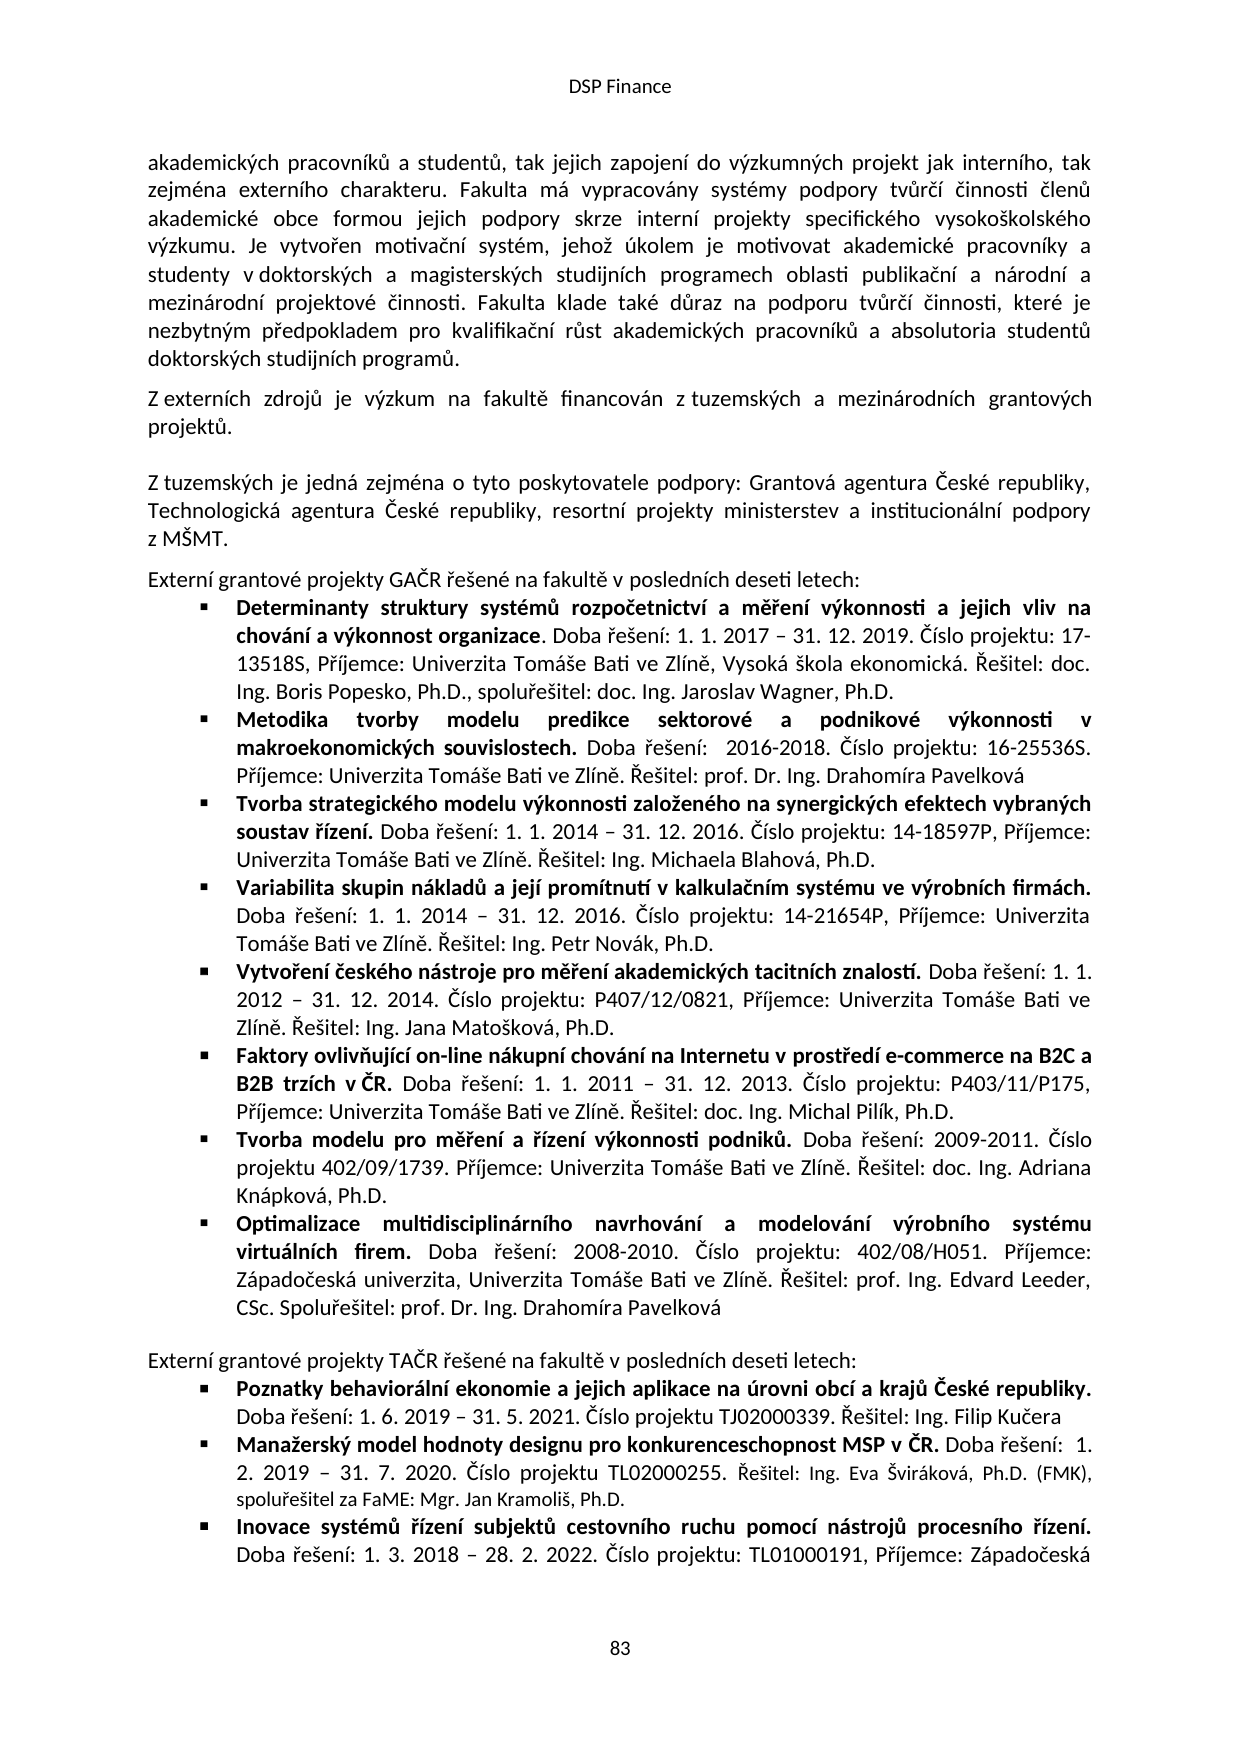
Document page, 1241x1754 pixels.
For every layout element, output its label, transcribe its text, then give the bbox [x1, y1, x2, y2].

text Z externích zdrojů je výzkum na fakultě financován z tuzemských a mezinárodních grantových projektů. [148, 384, 1093, 440]
text Z tuzemských je jedná zejména o tyto poskytovatele podpory: Grantová agentura České republiky, Technologická agentura České republiky, resortní projekty ministerstev a institucionální podpory z MŠMT. [148, 468, 1093, 552]
list Poznatky behaviorální ekonomie a jejich aplikace na úrovni obcí a krajů České republiky. Doba řešení: 1. 6. 2019 – 31. 5. 2021. Číslo projektu TJ02000339. Řešitel: Ing. Filip Kučera [199, 1374, 1093, 1431]
list Vytvoření českého nástroje pro měření akademických tacitních znalostí. Doba řešení: 1. 1. 2012 – 31. 12. 2014. Číslo projektu: P407/12/0821, Příjemce: Univerzita Tomáše Bati ve Zlíně. Řešitel: Ing. Jana Matošková, Ph.D. [199, 957, 1093, 1041]
list Determinanty struktury systémů rozpočetnictví a měření výkonnosti a jejich vliv na chování a výkonnost organizace. Doba řešení: 1. 1. 2017 – 31. 12. 2019. Číslo projektu: 17-13518S, Příjemce: Univerzita Tomáše Bati ve Zlíně, Vysoká škola ekonomická. Řešitel: doc. Ing. Boris Popesko, Ph.D., spoluřešitel: doc. Ing. Jaroslav Wagner, Ph.D. [199, 593, 1093, 705]
list Tvorba modelu pro měření a řízení výkonnosti podniků. Doba řešení: 2009-2011. Číslo projektu 402/09/1739. Příjemce: Univerzita Tomáše Bati ve Zlíně. Řešitel: doc. Ing. Adriana Knápková, Ph.D. [199, 1125, 1093, 1209]
list Metodika tvorby modelu predikce sektorové a podnikové výkonnosti v makroekonomických souvislostech. Doba řešení: 2016-2018. Číslo projektu: 16-25536S. Příjemce: Univerzita Tomáše Bati ve Zlíně. Řešitel: prof. Dr. Ing. Drahomíra Pavelková [199, 705, 1093, 789]
list Variabilita skupin nákladů a její promítnutí v kalkulačním systému ve výrobních firmách. Doba řešení: 1. 1. 2014 – 31. 12. 2016. Číslo projektu: 14-21654P, Příjemce: Univerzita Tomáše Bati ve Zlíně. Řešitel: Ing. Petr Novák, Ph.D. [199, 873, 1093, 957]
list Manažerský model hodnoty designu pro konkurenceschopnost MSP v ČR. Doba řešení: 1. 2. 2019 – 31. 7. 2020. Číslo projektu TL02000255. Řešitel: Ing. Eva Šviráková, Ph.D. (FMK), spoluřešitel za FaME: Mgr. Jan Kramoliš, Ph.D. [199, 1431, 1093, 1512]
list Tvorba strategického modelu výkonnosti založeného na synergických efektech vybraných soustav řízení. Doba řešení: 1. 1. 2014 – 31. 12. 2016. Číslo projektu: 14-18597P, Příjemce: Univerzita Tomáše Bati ve Zlíně. Řešitel: Ing. Michaela Blahová, Ph.D. [199, 789, 1093, 873]
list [199, 1512, 1093, 1568]
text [148, 148, 1093, 372]
text Externí grantové projekty TAČR řešené na fakultě v posledních deseti letech: [148, 1346, 1093, 1374]
list Optimalizace multidisciplinárního navrhování a modelování výrobního systému virtuálních firem. Doba řešení: 2008-2010. Číslo projektu: 402/08/H051. Příjemce: Západočeská univerzita, Univerzita Tomáše Bati ve Zlíně. Řešitel: prof. Ing. Edvard Leeder, CSc. Spoluřešitel: prof. Dr. Ing. Drahomíra Pavelková [199, 1209, 1093, 1321]
text Externí grantové projekty GAČR řešené na fakultě v posledních deseti letech: [148, 565, 1093, 593]
list Faktory ovlivňující on-line nákupní chování na Internetu v prostředí e-commerce na B2C a B2B trzích v ČR. Doba řešení: 1. 1. 2011 – 31. 12. 2013. Číslo projektu: P403/11/P175, Příjemce: Univerzita Tomáše Bati ve Zlíně. Řešitel: doc. Ing. Michal Pilík, Ph.D. [199, 1041, 1093, 1125]
